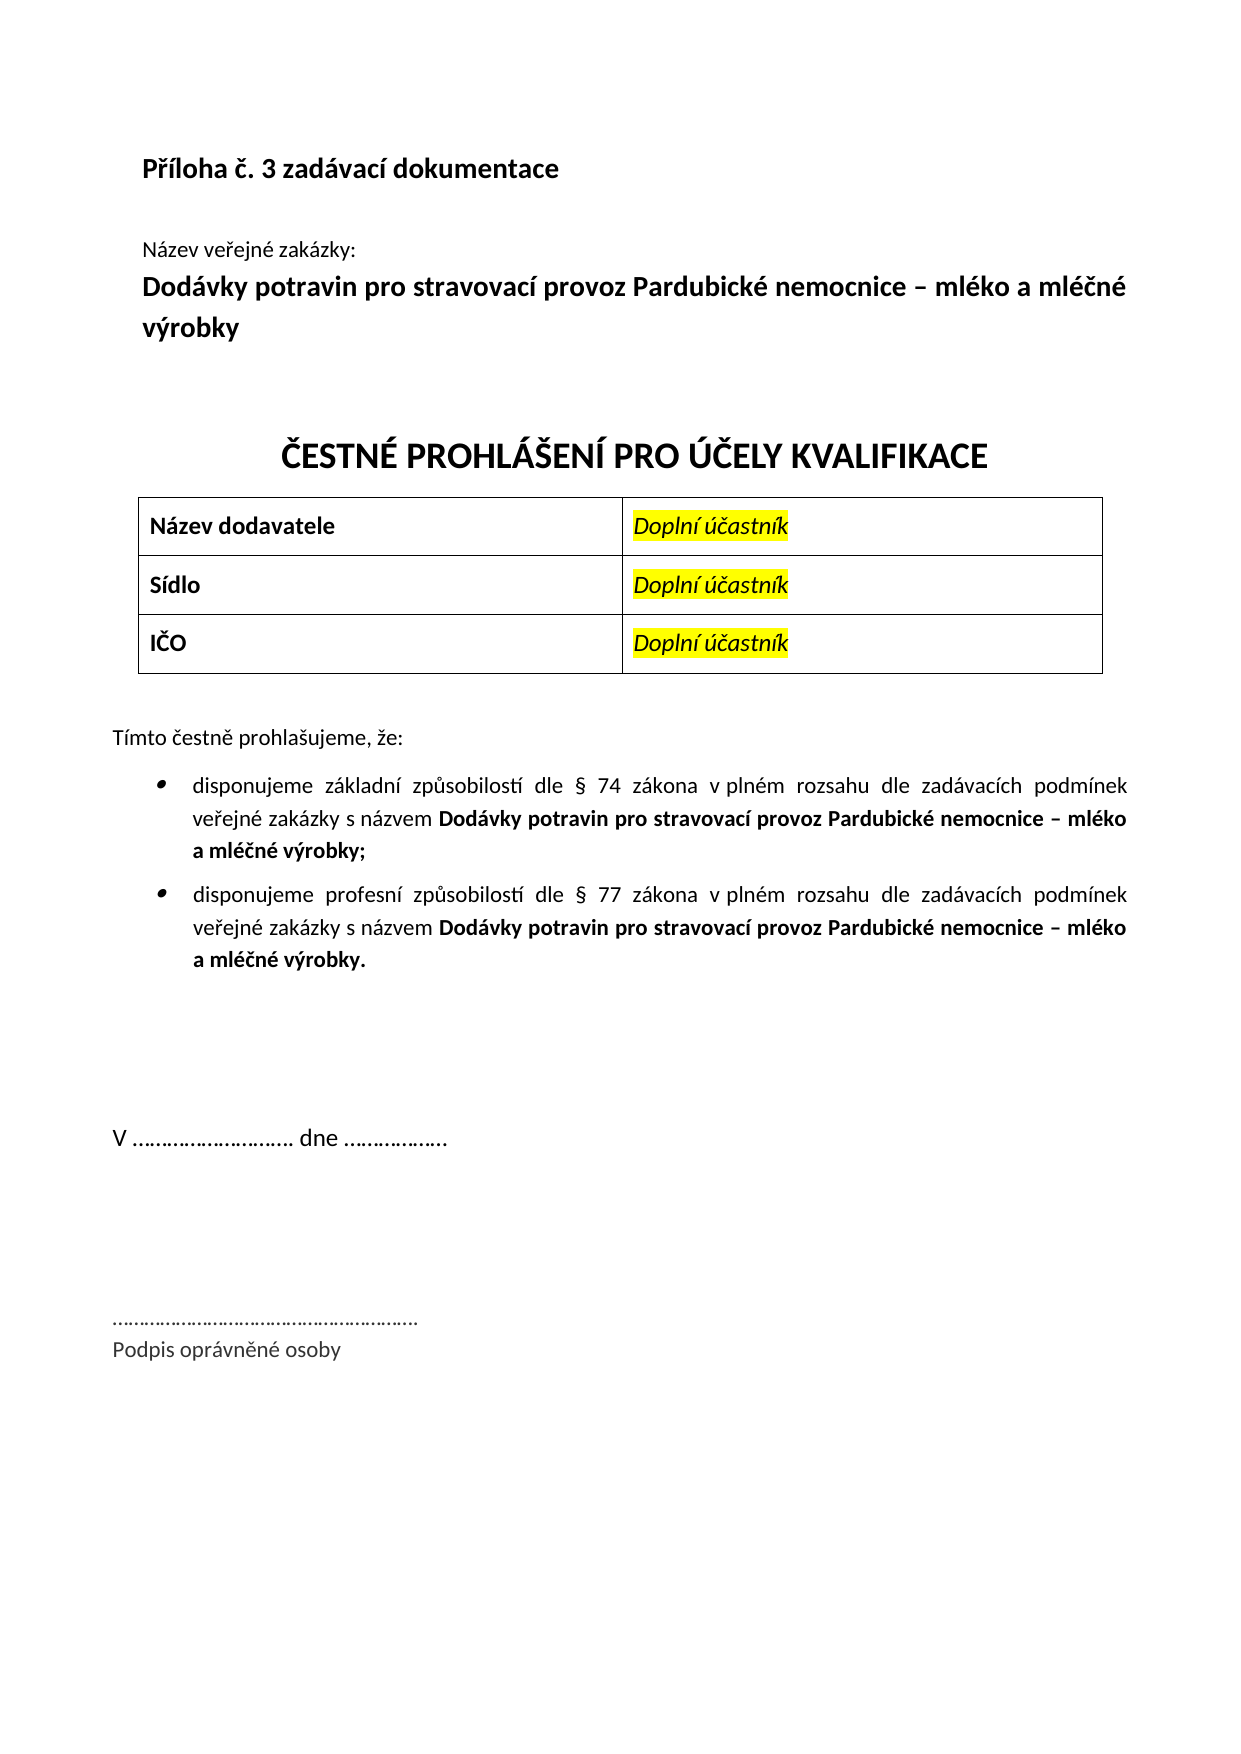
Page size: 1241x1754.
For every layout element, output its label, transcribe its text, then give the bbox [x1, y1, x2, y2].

text ČESTNÉ PROHLÁŠENÍ PRO ÚČELY KVALIFIKACE [142, 432, 1128, 477]
table_header Název dodavatele [139, 498, 622, 555]
list disponujeme základní způsobilostí dle § 74 zákona v plném rozsahu dle zadávacích podmínek veřejné zakázky s názvem Dodávky potravin pro stravovací provoz Pardubické nemocnice – mléko a mléčné výrobky; [155, 771, 1128, 864]
text Tímto čestně prohlašujeme, že: [112, 723, 1128, 751]
list disponujeme profesní způsobilostí dle § 77 zákona v plném rozsahu dle zadávacích podmínek veřejné zakázky s názvem Dodávky potravin pro stravovací provoz Pardubické nemocnice – mléko a mléčné výrobky. [155, 881, 1128, 973]
table_cell Doplní účastník [623, 556, 1102, 614]
text Název veřejné zakázky: [142, 236, 1128, 264]
table_header Doplní účastník [623, 498, 1102, 555]
table_cell IČO [139, 615, 622, 673]
table_cell Doplní účastník [623, 615, 1102, 673]
text V ………………………. dne ……………… [112, 1122, 1128, 1153]
text Dodávky potravin pro stravovací provoz Pardubické nemocnice – mléko a mléčné výrobky [142, 268, 1128, 344]
text Příloha č. 3 zadávací dokumentace [142, 150, 1128, 186]
text Podpis oprávněné osoby [112, 1335, 1128, 1363]
text …………………………………………………. [112, 1303, 1128, 1331]
table_cell Sídlo [139, 556, 622, 614]
